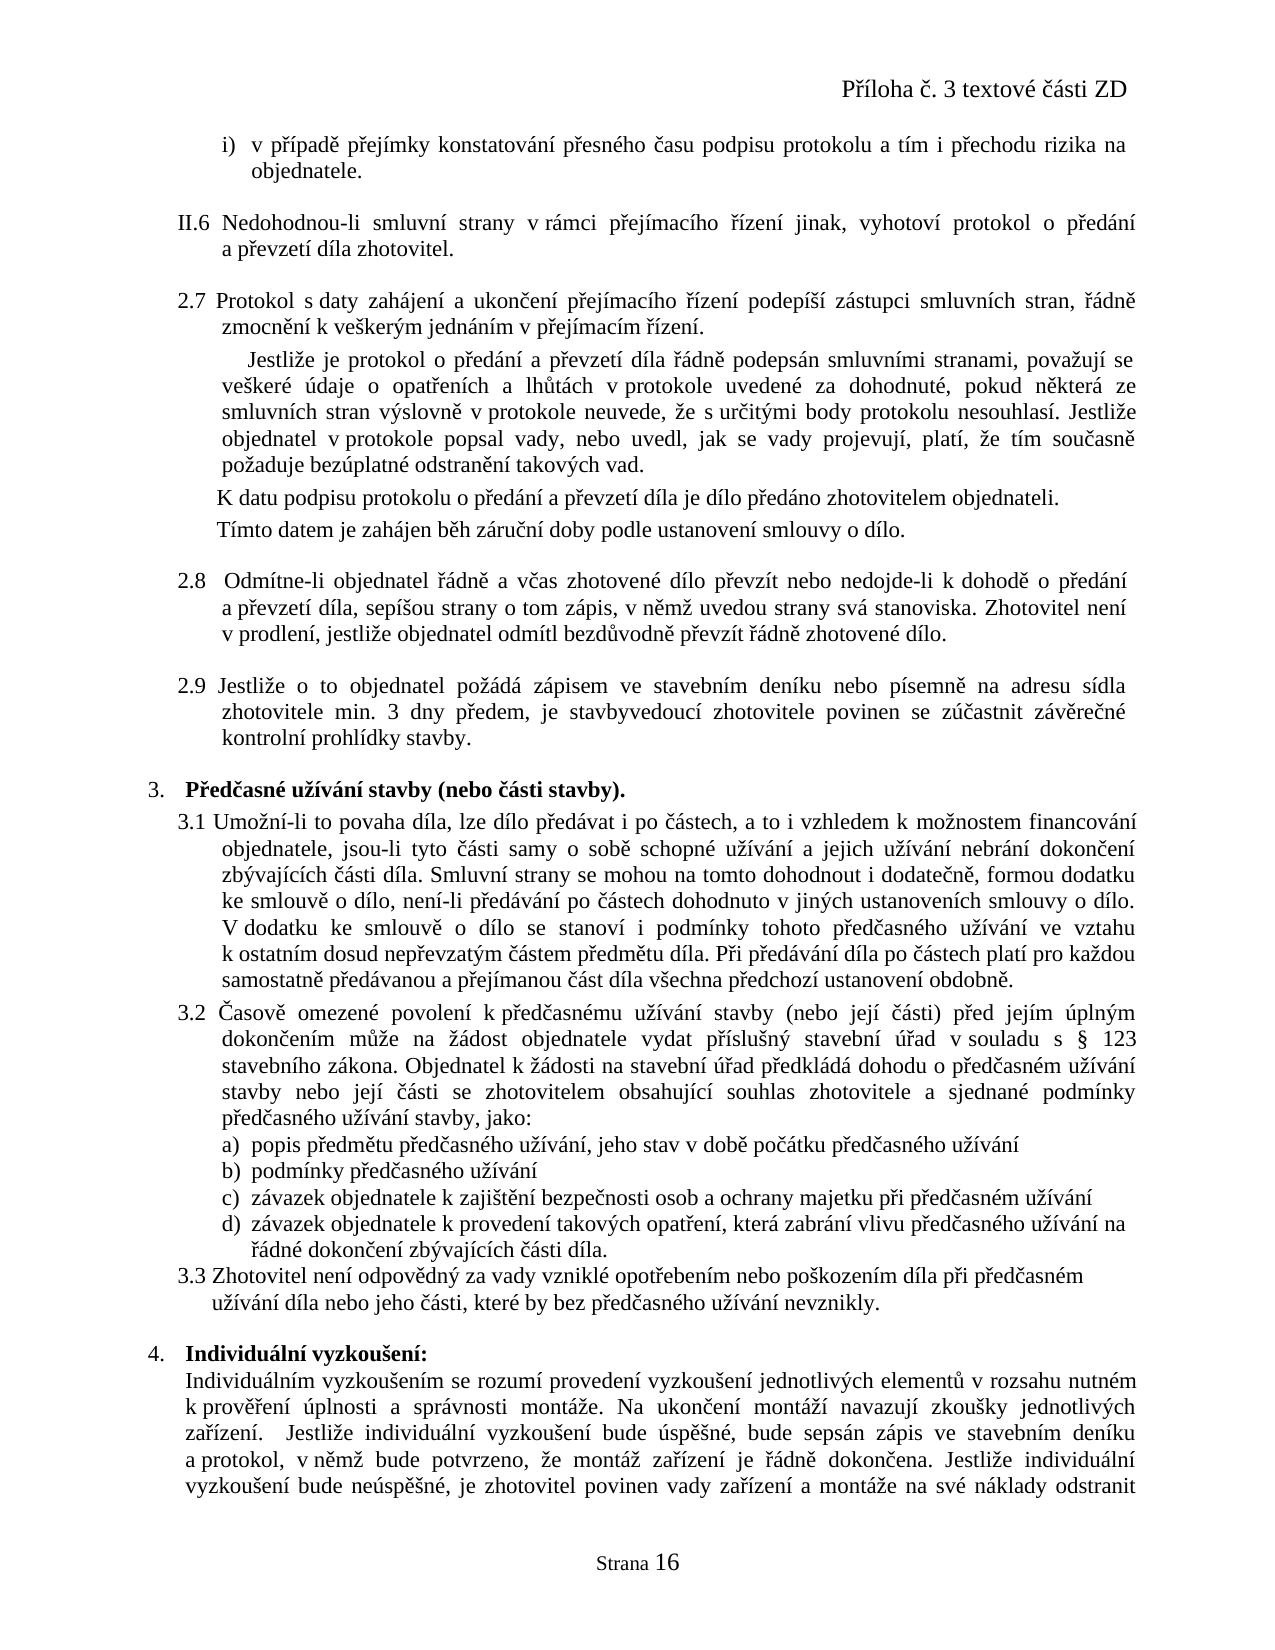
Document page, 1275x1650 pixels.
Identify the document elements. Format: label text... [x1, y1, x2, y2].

text 3.2 Časově omezené povolení k předčasnému užívání stavby (nebo její části) před jejím úplným dokončením může na žádost objednatele vydat příslušný stavební úřad v souladu s § 123 stavebního zákona. Objednatel k žádosti na stavební úřad předkládá dohodu o předčasném užívání stavby nebo její části se zhotovitelem obsahující souhlas zhotovitele a sjednané podmínky předčasného užívání stavby, jako: [177, 999, 1137, 1131]
text užívání díla nebo jeho části, které by bez předčasného užívání nevznikly. [177, 1289, 1137, 1315]
text Tímto datem je zahájen běh záruční doby podle ustanovení smlouvy o dílo. [148, 516, 1137, 543]
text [185, 1367, 1137, 1498]
list Individuální vyzkoušení: [148, 1340, 1137, 1367]
text Jestliže je protokol o předání a převzetí díla řádně podepsán smluvními stranami, považují se veškeré údaje o opatřeních a lhůtách v protokole uvedené za dohodnuté, pokud některá ze smluvních stran výslovně v protokole neuvede, že s určitými body protokolu nesouhlasí. Jestliže objednatel v protokole popsal vady, nebo uvedl, jak se vady projevují, platí, že tím současně požaduje bezúplatné odstranění takových vad. [148, 346, 1137, 477]
text 3.1 Umožní-li to povaha díla, lze dílo předávat i po částech, a to i vzhledem k možnostem financování objednatele, jsou-li tyto části samy o sobě schopné užívání a jejich užívání nebrání dokončení zbývajících části díla. Smluvní strany se mohou na tomto dohodnout i dodatečně, formou dodatku ke smlouvě o dílo, není-li předávání po částech dohodnuto v jiných ustanoveních smlouvy o dílo. V dodatku ke smlouvě o dílo se stanoví i podmínky tohoto předčasného užívání ve vztahu k ostatním dosud nepřevzatým částem předmětu díla. Při předávání díla po částech platí pro každou samostatně předávanou a přejímanou část díla všechna předchozí ustanovení obdobně. [177, 808, 1137, 993]
list závazek objednatele k provedení takových opatření, která zabrání vlivu předčasného užívání na řádné dokončení zbývajících části díla. [222, 1210, 1127, 1263]
list Nedohodnou-li smluvní strany v rámci přejímacího řízení jinak, vyhotoví protokol o předání a převzetí díla zhotovitel. [177, 209, 1137, 262]
list závazek objednatele k zajištění bezpečnosti osob a ochrany majetku při předčasném užívání [222, 1183, 1127, 1210]
text 3.3 Zhotovitel není odpovědný za vady vzniklé opotřebením nebo poškozením díla při předčasném [177, 1263, 1137, 1289]
text 2.8 Odmítne-li objednatel řádně a včas zhotovené dílo převzít nebo nedojde-li k dohodě o předání a převzetí díla, sepíšou strany o tom zápis, v němž uvedou strany svá stanoviska. Zhotovitel není v prodlení, jestliže objednatel odmítl bezdůvodně převzít řádně zhotovené dílo. [177, 568, 1127, 647]
text K datu podpisu protokolu o předání a převzetí díla je dílo předáno zhotovitelem objednateli. [148, 484, 1137, 510]
list popis předmětu předčasného užívání, jeho stav v době počátku předčasného užívání [222, 1131, 1127, 1157]
list v případě přejímky konstatování přesného času podpisu protokolu a tím i přechodu rizika na objednatele. [222, 131, 1127, 184]
list podmínky předčasného užívání [222, 1157, 1127, 1183]
text 2.9 Jestliže o to objednatel požádá zápisem ve stavebním deníku nebo písemně na adresu sídla zhotovitele min. 3 dny předem, je stavbyvedoucí zhotovitele povinen se zúčastnit závěrečné kontrolní prohlídky stavby. [177, 672, 1127, 751]
text 2.7 Protokol s daty zahájení a ukončení přejímacího řízení podepíší zástupci smluvních stran, řádně zmocnění k veškerým jednáním v přejímacím řízení. [177, 287, 1137, 339]
list Předčasné užívání stavby (nebo části stavby). [148, 776, 1137, 802]
